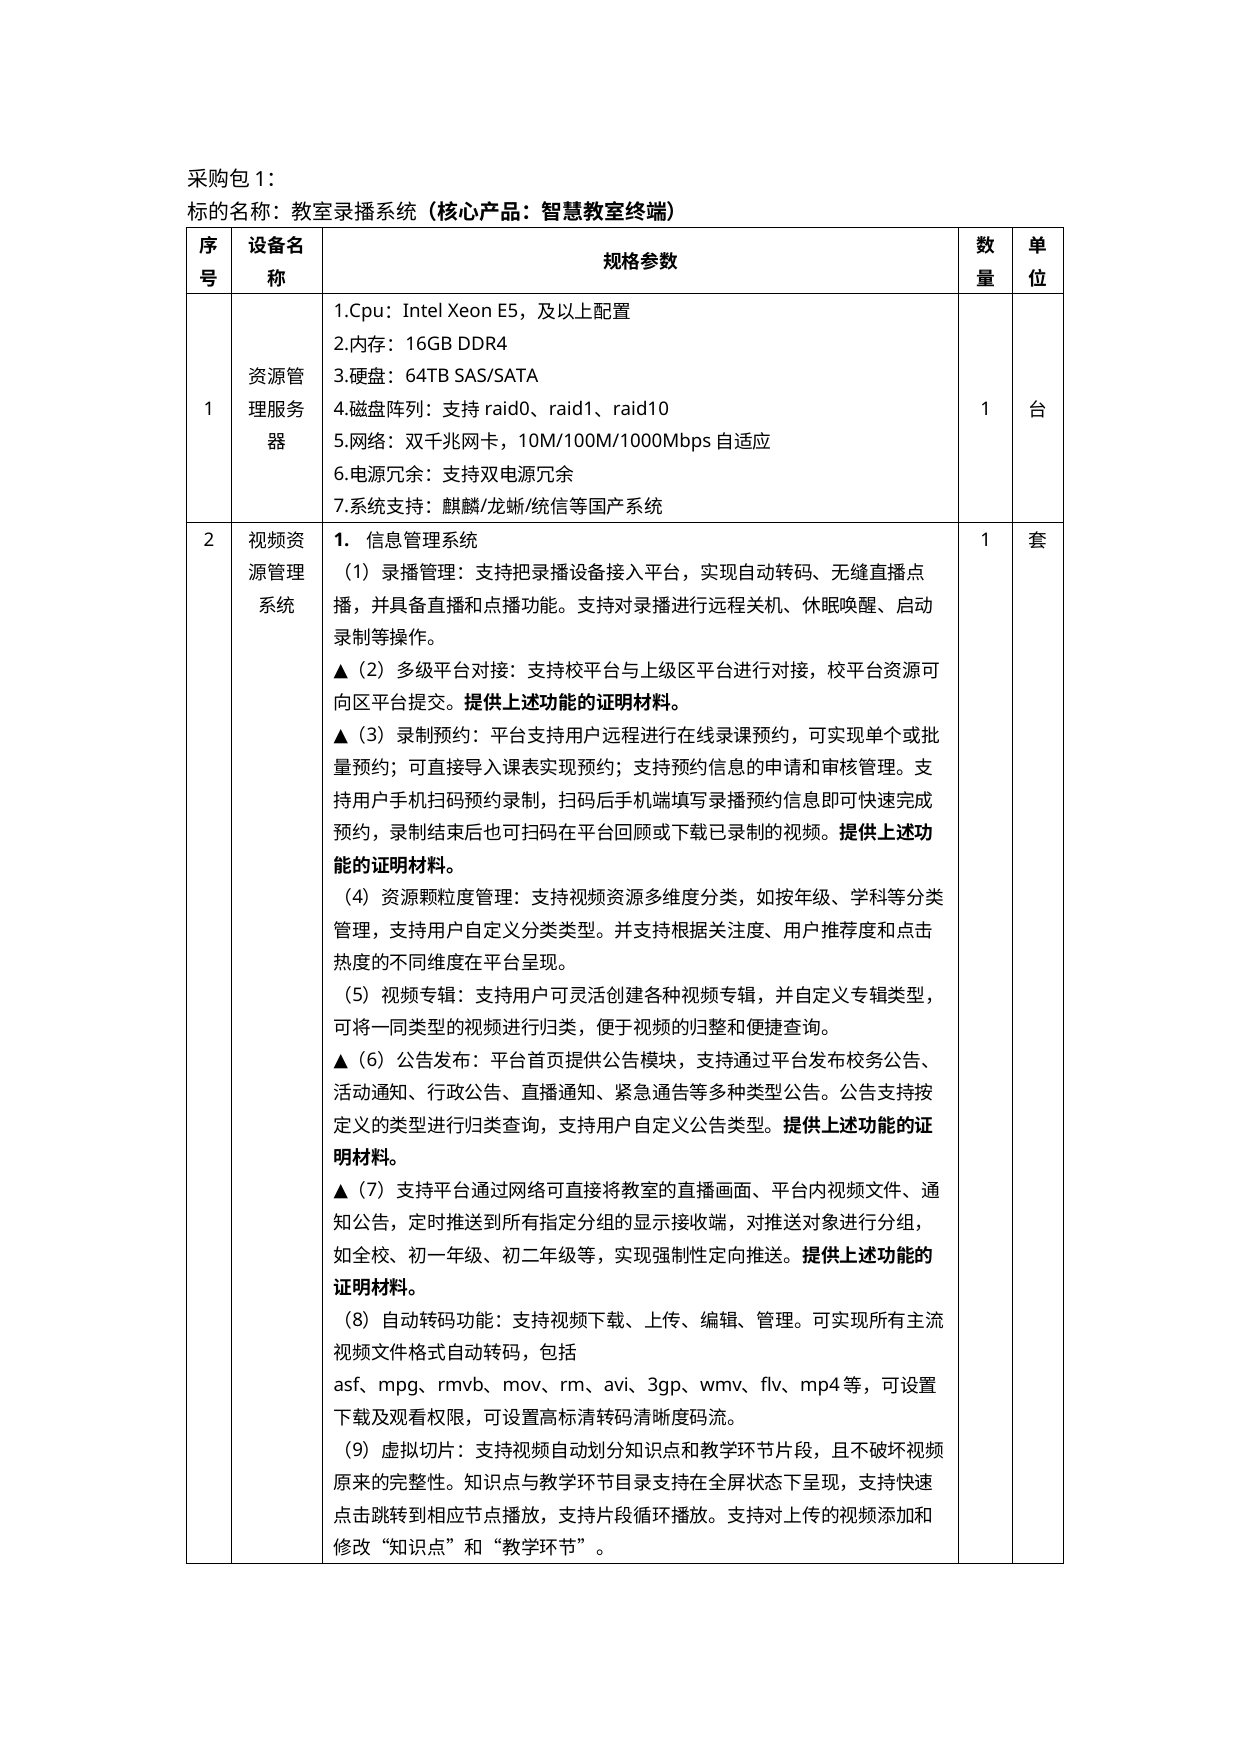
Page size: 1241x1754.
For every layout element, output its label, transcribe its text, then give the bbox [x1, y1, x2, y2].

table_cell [323, 523, 958, 1563]
table_header 设备名称 [232, 228, 322, 293]
table_header 单位 [1013, 228, 1063, 293]
table_cell 视频资源管理系统 [232, 523, 322, 1563]
table_header 规格参数 [323, 228, 958, 293]
table_header 序号 [187, 228, 231, 293]
table_cell 1 [959, 523, 1012, 1563]
table_cell 1 [959, 294, 1012, 522]
table_header 数量 [959, 228, 1012, 293]
text 标的名称：教室录播系统（核心产品：智慧教室终端） [187, 194, 1053, 227]
table_cell 套 [1013, 523, 1063, 1563]
text 采购包1： [187, 162, 1053, 194]
table_cell 1 [187, 294, 231, 522]
table_cell 台 [1013, 294, 1063, 522]
table_cell 2 [187, 523, 231, 1563]
table_cell 资源管理服务器 [232, 294, 322, 522]
table_cell 1.Cpu：Intel Xeon E5，及以上配置 2.内存：16GB DDR4 3.硬盘：64TB SAS/SATA 4.磁盘阵列：支持 raid0、raid1、raid10 5.网络：双千兆网卡，10M/100M/1000Mbps自适应 6.电源冗余：支持双电源冗余 7.系统支持：麒麟/龙蜥/统信等国产系统 [323, 294, 958, 522]
